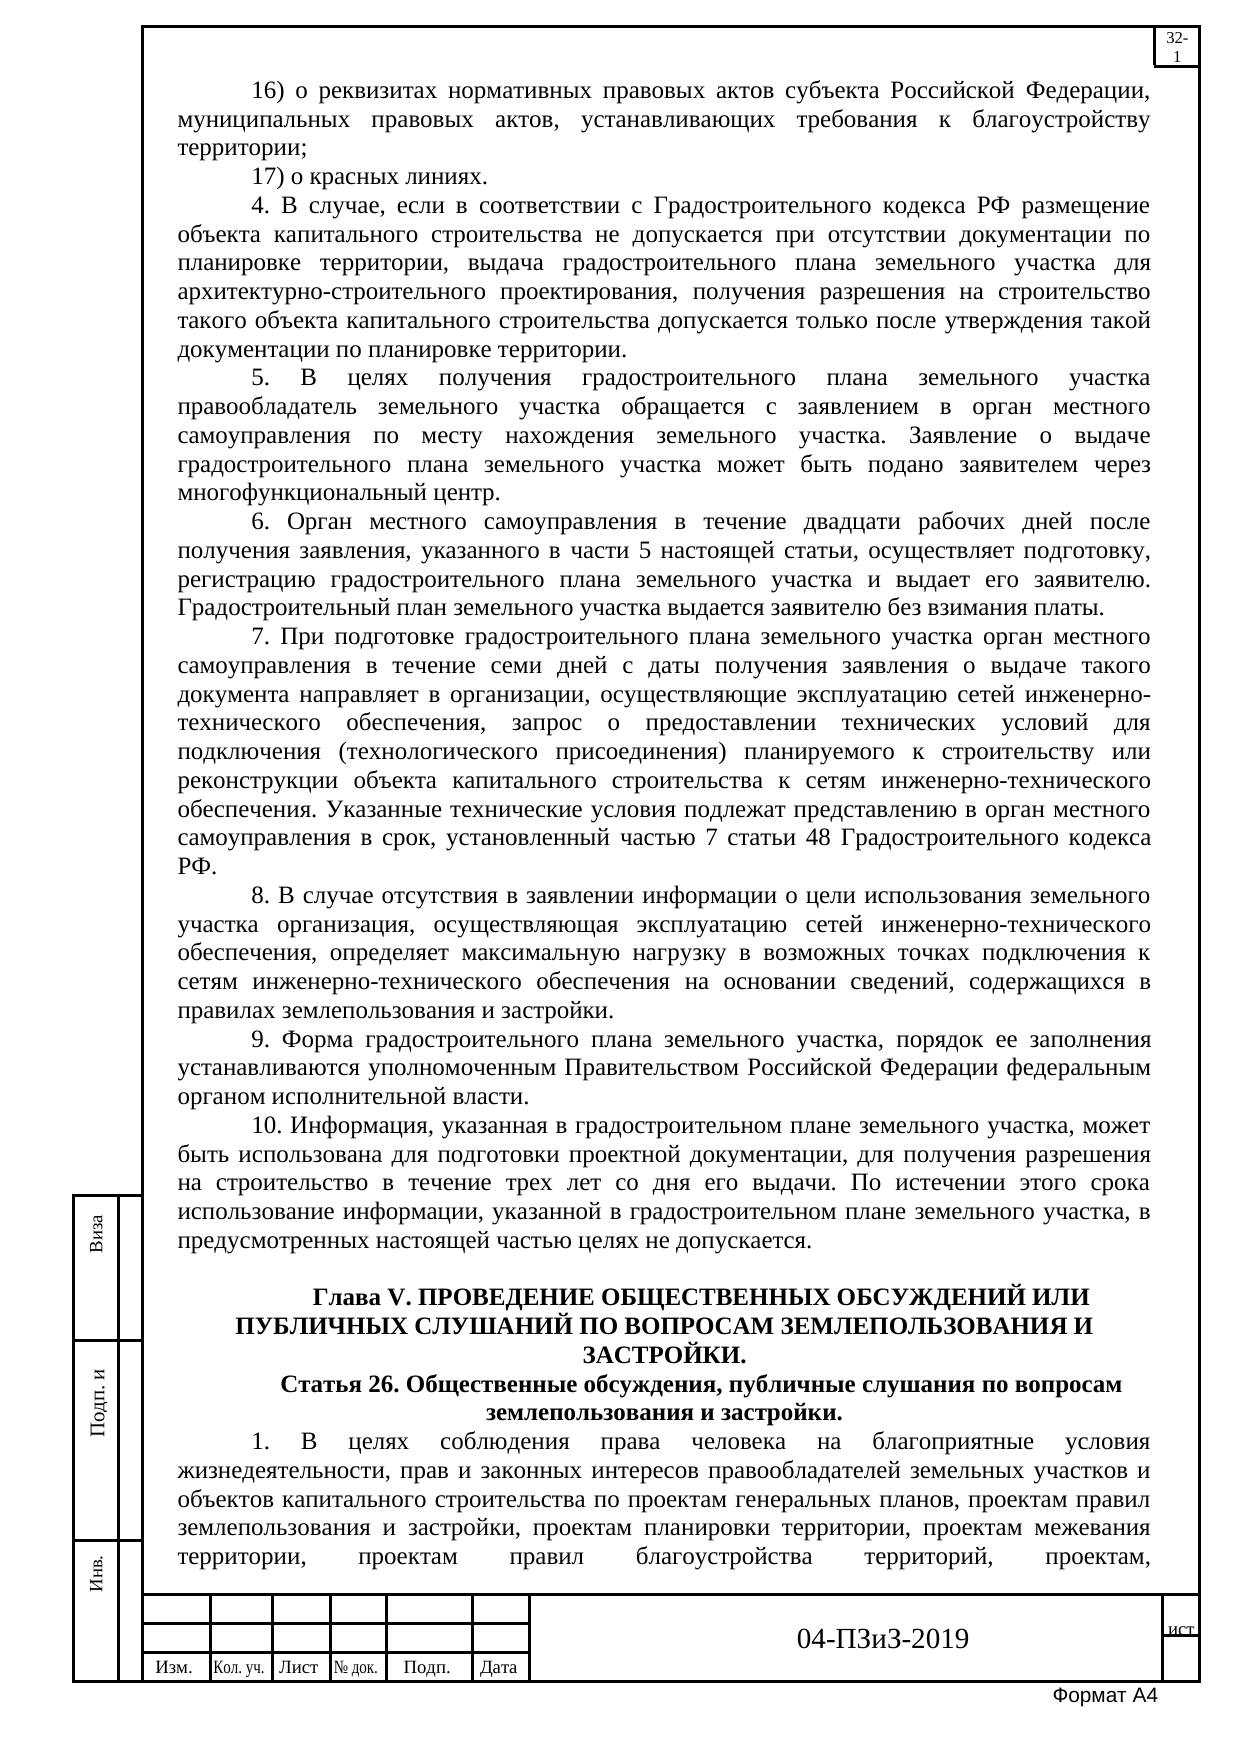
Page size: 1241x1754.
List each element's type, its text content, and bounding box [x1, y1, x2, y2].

subtitle Глава V. ПРОВЕДЕНИЕ ОБЩЕСТВЕННЫХ ОБСУЖДЕНИЙ ИЛИ ПУБЛИЧНЫХ СЛУШАНИЙ ПО ВОПРОСАМ ЗЕМЛЕПОЛЬЗОВАНИЯ И ЗАСТРОЙКИ. [177, 1282, 1152, 1369]
text 9. Форма градостроительного плана земельного участка, порядок ее заполнения устанавливаются уполномоченным Правительством Российской Федерации федеральным органом исполнительной власти. [177, 1024, 1152, 1110]
text 6. Орган местного самоуправления в течение двадцати рабочих дней после получения заявления, указанного в части 5 настоящей статьи, осуществляет подготовку, регистрацию градостроительного плана земельного участка и выдает его заявителю. Градостроительный план земельного участка выдается заявителю без взимания платы. [177, 506, 1152, 621]
text 7. При подготовке градостроительного плана земельного участка орган местного самоуправления в течение семи дней с даты получения заявления о выдаче такого документа направляет в организации, осуществляющие эксплуатацию сетей инженерно-технического обеспечения, запрос о предоставлении технических условий для подключения (технологического присоединения) планируемого к строительству или реконструкции объекта капитального строительства к сетям инженерно-технического обеспечения. Указанные технические условия подлежат представлению в орган местного самоуправления в срок, установленный частью 7 статьи 48 Градостроительного кодекса РФ. [177, 621, 1152, 880]
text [177, 1426, 1152, 1570]
text 16) о реквизитах нормативных правовых актов субъекта Российской Федерации, муниципальных правовых актов, устанавливающих требования к благоустройству территории; [177, 75, 1152, 161]
text 8. В случае отсутствия в заявлении информации о цели использования земельного участка организация, осуществляющая эксплуатацию сетей инженерно-технического обеспечения, определяет максимальную нагрузку в возможных точках подключения к сетям инженерно-технического обеспечения на основании сведений, содержащихся в правилах землепользования и застройки. [177, 880, 1152, 1024]
text 17) о красных линиях. [177, 161, 1152, 190]
text 10. Информация, указанная в градостроительном плане земельного участка, может быть использована для подготовки проектной документации, для получения разрешения на строительство в течение трех лет со дня его выдачи. По истечении этого срока использование информации, указанной в градостроительном плане земельного участка, в предусмотренных настоящей частью целях не допускается. [177, 1110, 1152, 1254]
text 5. В целях получения градостроительного плана земельного участка правообладатель земельного участка обращается с заявлением в орган местного самоуправления по месту нахождения земельного участка. Заявление о выдаче градостроительного плана земельного участка может быть подано заявителем через многофункциональный центр. [177, 362, 1152, 506]
text 4. В случае, если в соответствии с Градостроительного кодекса РФ размещение объекта капитального строительства не допускается при отсутствии документации по планировке территории, выдача градостроительного плана земельного участка для архитектурно-строительного проектирования, получения разрешения на строительство такого объекта капитального строительства допускается только после утверждения такой документации по планировке территории. [177, 190, 1152, 362]
subtitle Статья 26. Общественные обсуждения, публичные слушания по вопросам землепользования и застройки. [177, 1369, 1152, 1426]
